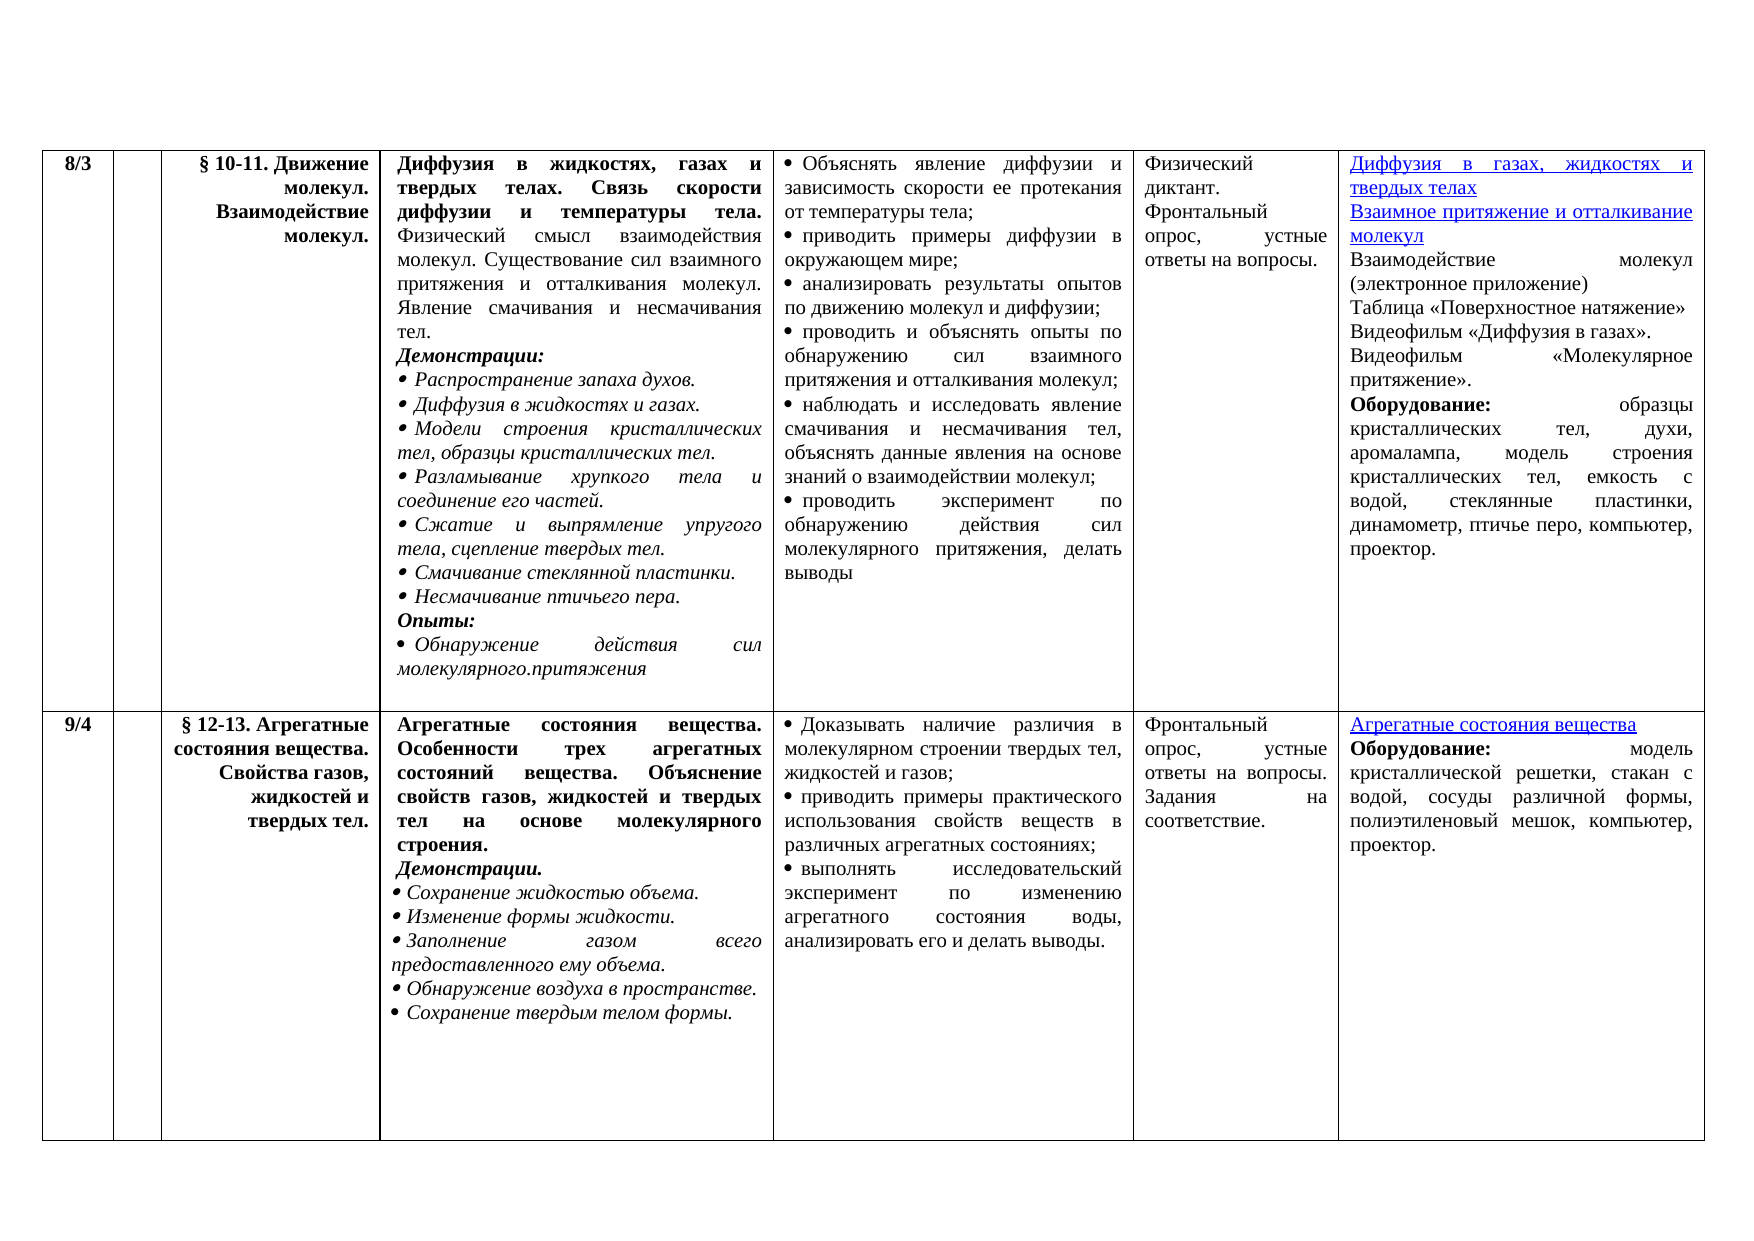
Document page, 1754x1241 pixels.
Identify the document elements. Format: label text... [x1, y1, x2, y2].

table_cell § 10-11. Движение молекул. Взаимодействие молекул. [162, 151, 379, 711]
table_cell § 12-13. Агрегатные состояния вещества. Свойства газов, жидкостей и твердых тел. [162, 712, 379, 1140]
table_cell Объяснять явление диффузии и зависимость скорости ее протекания от температуры тела; приводить примеры диффузии в окружающем мире; анализировать результаты опытов по движению молекул и диффузии; проводить и объяснять опыты по обнаружению сил взаимного притяжения и отталкивания молекул; наблюдать и исследовать явление смачивания и несмачивания тел, объяснять данные явления на основе знаний о взаимодействии молекул; проводить эксперимент по обнаружению действия сил молекулярного притяжения, делать выводы [774, 151, 1133, 711]
table_cell Агрегатные состояния вещества Оборудование: модель кристаллической решетки, стакан с водой, сосуды различной формы, полиэтиленовый мешок, компьютер, проектор. [1339, 712, 1704, 1140]
table_cell 9/4 [43, 712, 113, 1140]
table_cell [114, 151, 161, 711]
table_cell Физический диктант. Фронтальный опрос, устные ответы на вопросы. [1134, 151, 1338, 711]
table_cell 8/3 [43, 151, 113, 711]
table_cell Диффузия в газах, жидкостях и твердых телах Взаимное притяжение и отталкивание молекул Взаимодействие молекул (электронное приложение) Таблица «Поверхностное натяжение» Видеофильм «Диффузия в газах». Видеофильм «Молекулярное притяжение». Оборудование: образцы кристаллических тел, духи, аромалампа, модель строения кристаллических тел, емкость с водой, стеклянные пластинки, динамометр, птичье перо, компьютер, проектор. [1339, 151, 1704, 711]
table_cell Агрегатные состояния вещества. Особенности трех агрегатных состояний вещества. Объяснение свойств газов, жидкостей и твердых тел на основе молекулярного строения. Демонстрации. Сохранение жидкостью объема. Изменение формы жидкости. Заполнение газом всего предоставленного ему объема. Обнаружение воздуха в пространстве. Сохранение твердым телом формы. [381, 712, 773, 1140]
table_cell Доказывать наличие различия в молекулярном строении твердых тел, жидкостей и газов; приводить примеры практического использования свойств веществ в различных агрегатных состояниях; выполнять исследовательский эксперимент по изменению агрегатного состояния воды, анализировать его и делать выводы. [774, 712, 1133, 1140]
table_cell [114, 712, 161, 1140]
table_cell Диффузия в жидкостях, газах и твердых телах. Связь скорости диффузии и температуры тела. Физический смысл взаимодействия молекул. Существование сил взаимного притяжения и отталкивания молекул. Явление смачивания и несмачивания тел. Демонстрации: Распространение запаха духов. Диффузия в жидкостях и газах. Модели строения кристаллических тел, образцы кристаллических тел. Разламывание хрупкого тела и соединение его частей. Сжатие и выпрямление упругого тела, сцепление твердых тел. Смачивание стеклянной пластинки. Несмачивание птичьего пера. Опыты: Обнаружение действия сил молекулярного.притяжения [381, 151, 773, 711]
table_cell Фронтальный опрос, устные ответы на вопросы. Задания на соответствие. [1134, 712, 1338, 1140]
